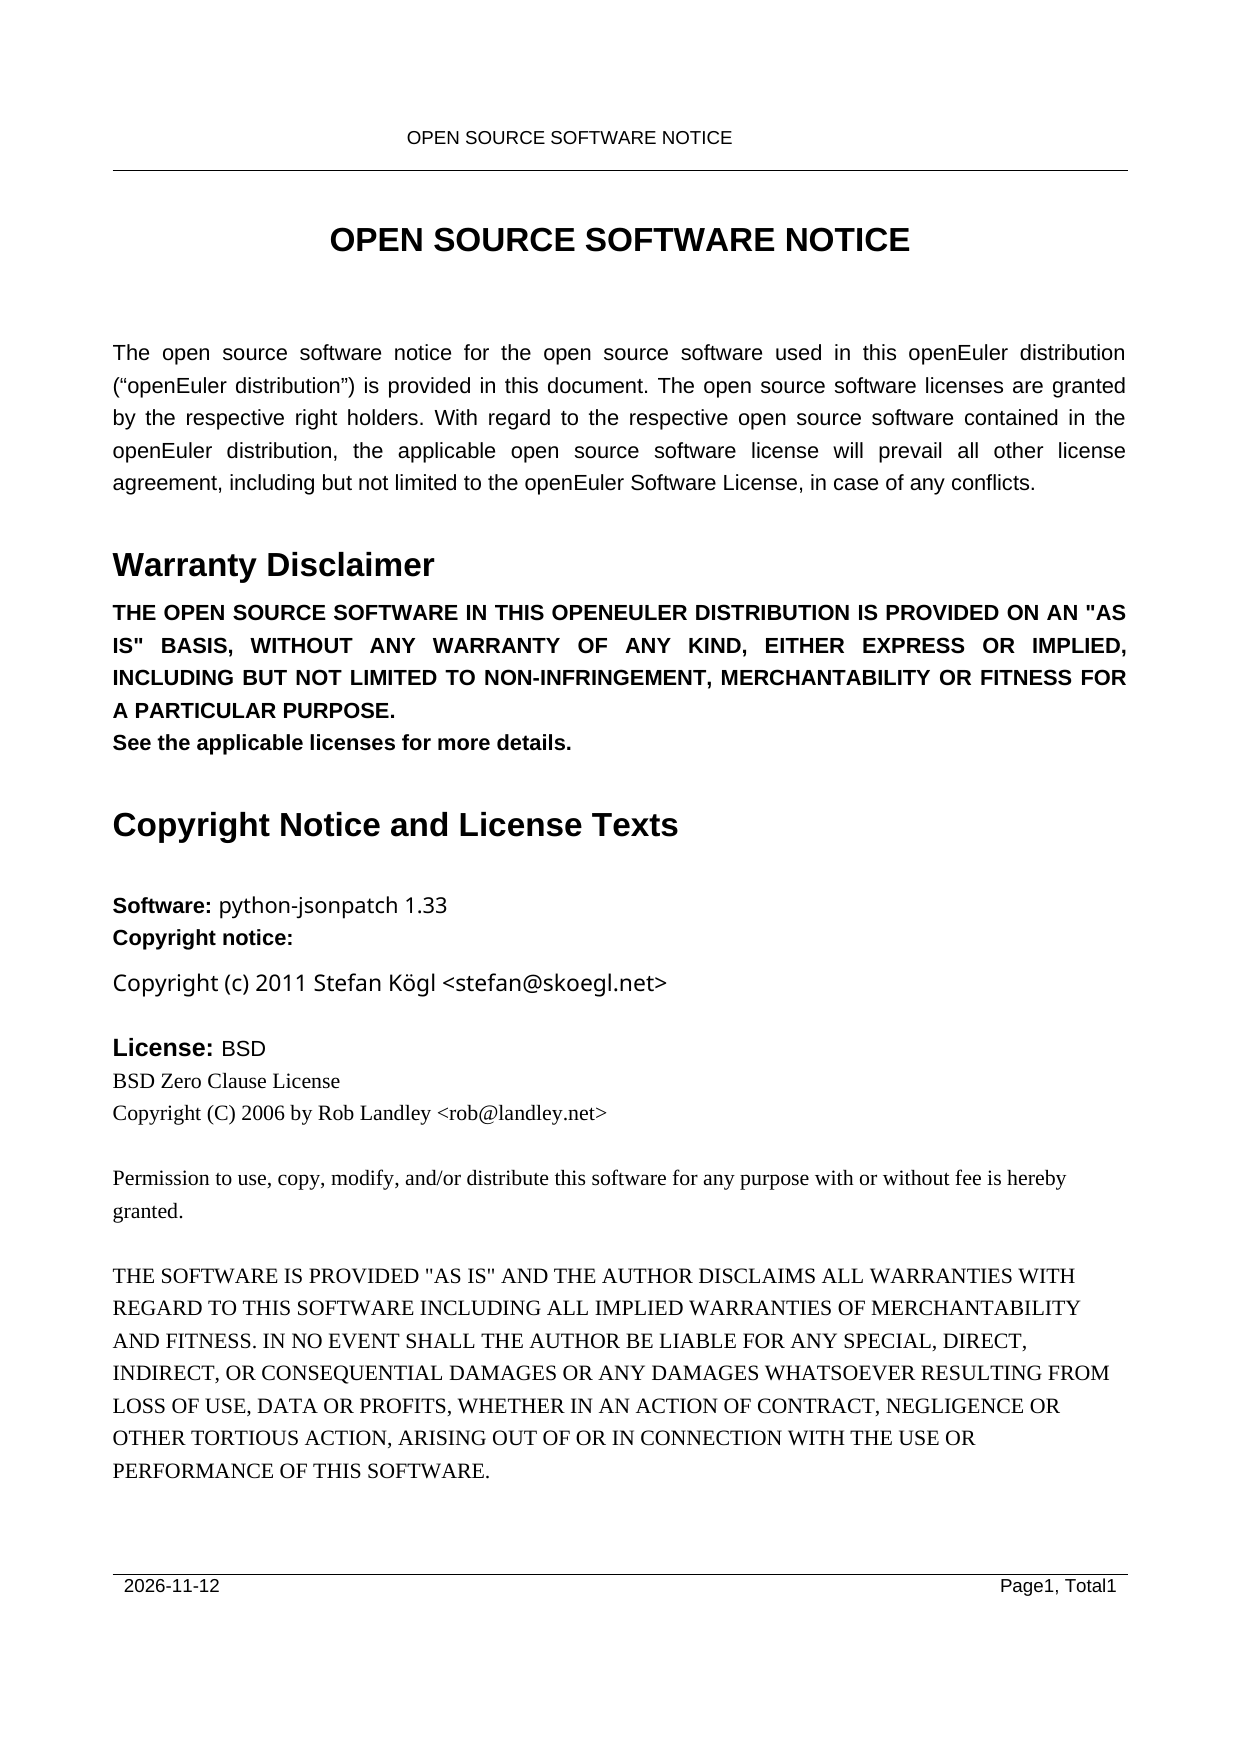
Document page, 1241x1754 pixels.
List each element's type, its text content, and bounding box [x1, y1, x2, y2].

text Copyright Notice and License Texts [112, 791, 1128, 856]
text BSD Zero Clause License Copyright (C) 2006 by Rob Landley <rob@landley.net> Permission to use, copy, modify, and/or distribute this software for any purpose with or without fee is hereby granted. THE SOFTWARE IS PROVIDED "AS IS" AND THE AUTHOR DISCLAIMS ALL WARRANTIES WITH REGARD TO THIS SOFTWARE INCLUDING ALL IMPLIED WARRANTIES OF MERCHANTABILITY AND FITNESS. IN NO EVENT SHALL THE AUTHOR BE LIABLE FOR ANY SPECIAL, DIRECT, INDIRECT, OR CONSEQUENTIAL DAMAGES OR ANY DAMAGES WHATSOEVER RESULTING FROM LOSS OF USE, DATA OR PROFITS, WHETHER IN AN ACTION OF CONTRACT, NEGLIGENCE OR OTHER TORTIOUS ACTION, ARISING OUT OF OR IN CONNECTION WITH THE USE OR PERFORMANCE OF THIS SOFTWARE. [112, 1064, 1128, 1519]
text Warranty Disclaimer [112, 531, 1128, 596]
text OPEN SOURCE SOFTWARE NOTICE [112, 206, 1128, 271]
text Copyright notice: [112, 921, 1128, 954]
title Software: python-jsonpatch 1.33 [112, 889, 1128, 921]
text Copyright (c) 2011 Stefan Kögl <stefan@skoegl.net> [112, 966, 1128, 1031]
text THE OPEN SOURCE SOFTWARE IN THIS OPENEULER DISTRIBUTION IS PROVIDED ON AN "AS IS" BASIS, WITHOUT ANY WARRANTY OF ANY KIND, EITHER EXPRESS OR IMPLIED, INCLUDING BUT NOT LIMITED TO NON-INFRINGEMENT, MERCHANTABILITY OR FITNESS FOR A PARTICULAR PURPOSE. See the applicable licenses for more details. [112, 596, 1128, 759]
text License: BSD [112, 1031, 1128, 1064]
text The open source software notice for the open source software used in this openEuler distribution (“openEuler distribution”) is provided in this document. The open source software licenses are granted by the respective right holders. With regard to the respective open source software contained in the openEuler distribution, the applicable open source software license will prevail all other license agreement, including but not limited to the openEuler Software License, in case of any conflicts. [112, 336, 1128, 499]
